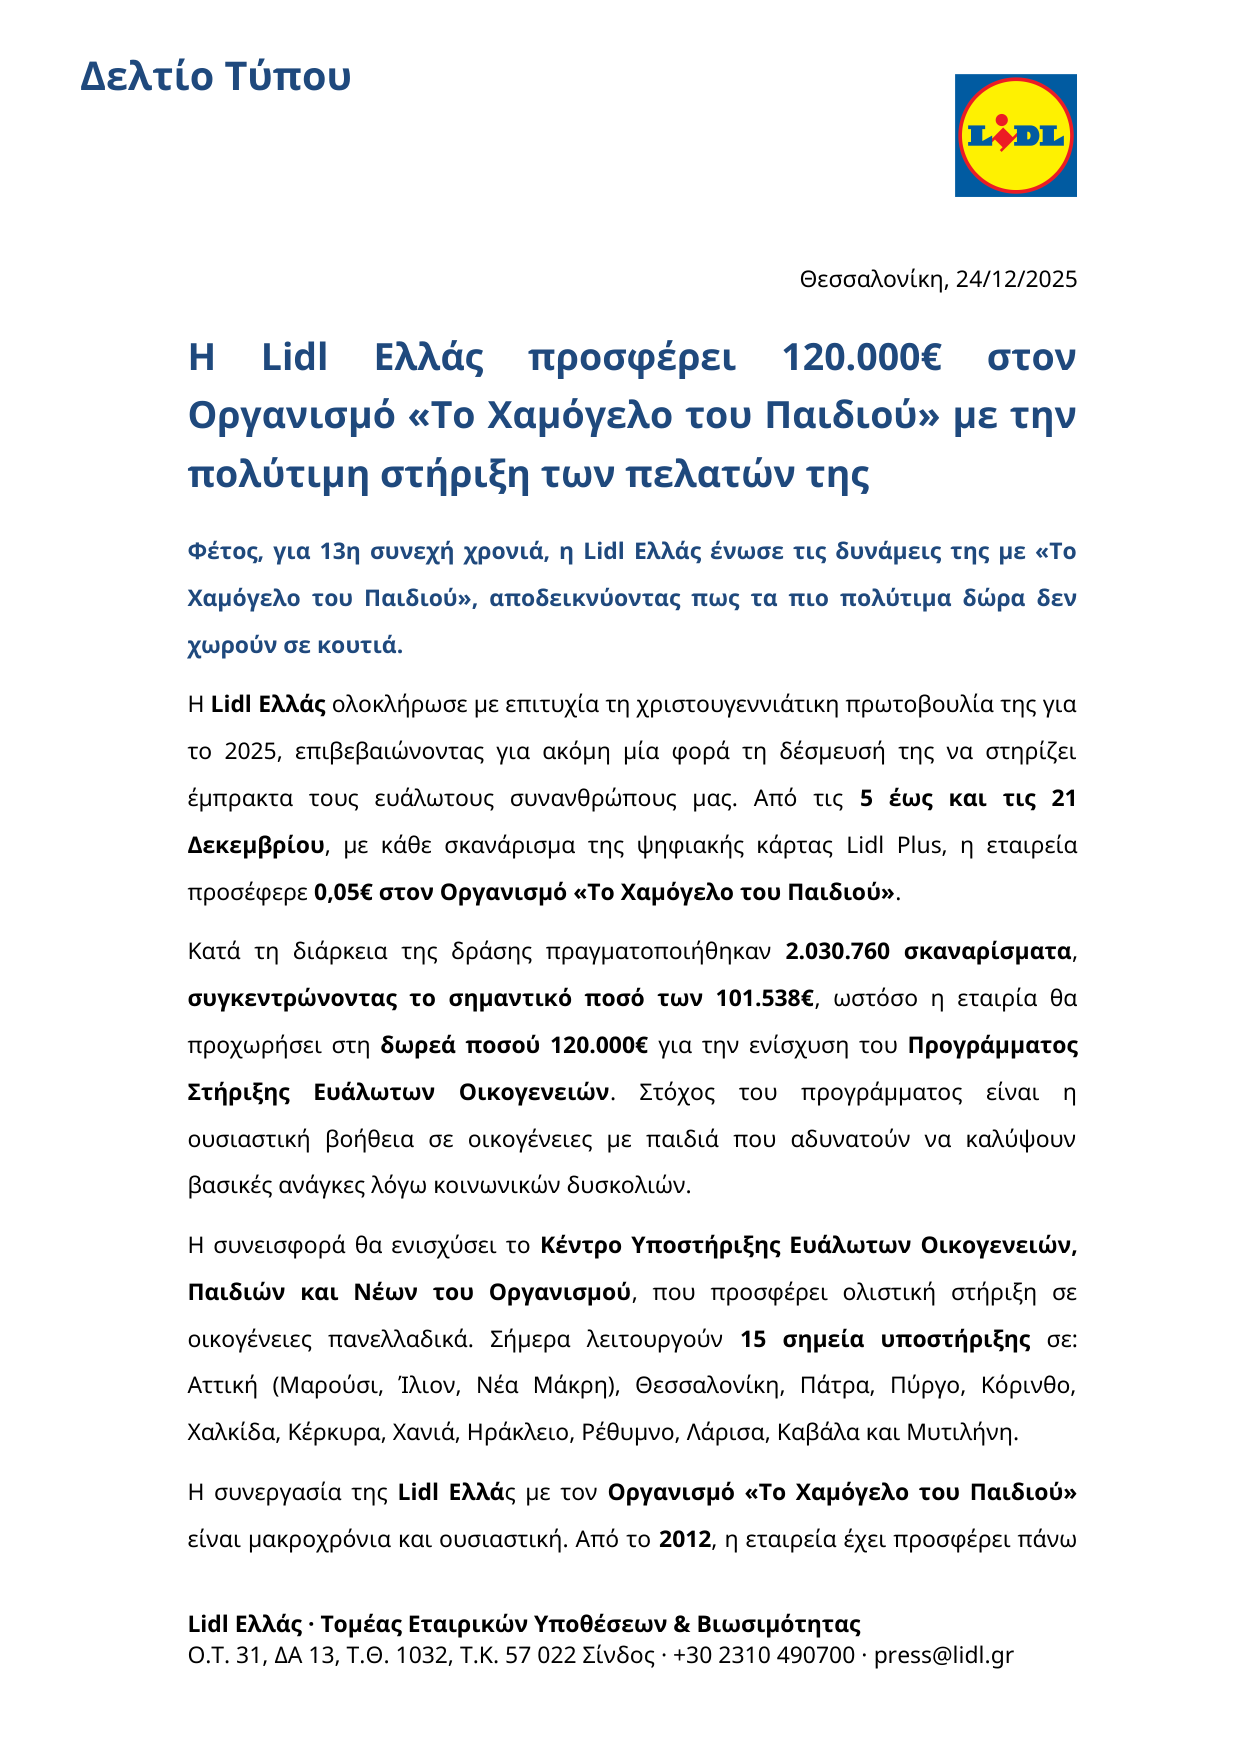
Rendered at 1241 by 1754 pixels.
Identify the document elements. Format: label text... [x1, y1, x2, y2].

text Η Lidl Ελλάς ολοκλήρωσε με επιτυχία τη χριστουγεννιάτικη πρωτοβουλία της για το 2025, επιβεβαιώνοντας για ακόμη μία φορά τη δέσμευσή της να στηρίζει έμπρακτα τους ευάλωτους συνανθρώπους μας. Από τις 5 έως και τις 21 Δεκεμβρίου, με κάθε σκανάρισμα της ψηφιακής κάρτας Lidl Plus, η εταιρεία προσέφερε 0,05€ στον Οργανισμό «Το Χαμόγελο του Παιδιού». [187, 688, 1078, 907]
text Θεσσαλονίκη, 24/12/2025 [187, 263, 1078, 294]
text Η συνεισφορά θα ενισχύσει το Κέντρο Υποστήριξης Ευάλωτων Οικογενειών, Παιδιών και Νέων του Οργανισμού, που προσφέρει ολιστική στήριξη σε οικογένειες πανελλαδικά. Σήμερα λειτουργούν 15 σημεία υποστήριξης σε: Αττική (Μαρούσι, Ίλιον, Νέα Μάκρη), Θεσσαλονίκη, Πάτρα, Πύργο, Κόρινθο, Χαλκίδα, Κέρκυρα, Χανιά, Ηράκλειο, Ρέθυμνο, Λάρισα, Καβάλα και Μυτιλήνη. [187, 1229, 1078, 1447]
text Κατά τη διάρκεια της δράσης πραγματοποιήθηκαν 2.030.760 σκαναρίσματα, συγκεντρώνοντας το σημαντικό ποσό των 101.538€, ωστόσο η εταιρία θα προχωρήσει στη δωρεά ποσού 120.000€ για την ενίσχυση του Προγράμματος Στήριξης Ευάλωτων Οικογενειών. Στόχος του προγράμματος είναι η ουσιαστική βοήθεια σε οικογένειες με παιδιά που αδυνατούν να καλύψουν βασικές ανάγκες λόγω κοινωνικών δυσκολιών. [187, 935, 1078, 1201]
picture [954, 73, 1078, 198]
text Η Lidl Ελλάς προσφέρει 120.000€ στον Οργανισμό «Το Χαμόγελο του Παιδιού» με την πολύτιμη στήριξη των πελατών της [187, 330, 1078, 498]
text Φέτος, για 13η συνεχή χρονιά, η Lidl Ελλάς ένωσε τις δυνάμεις της με «Το Χαμόγελο του Παιδιού», αποδεικνύοντας πως τα πιο πολύτιμα δώρα δεν χωρούν σε κουτιά. [187, 535, 1078, 660]
